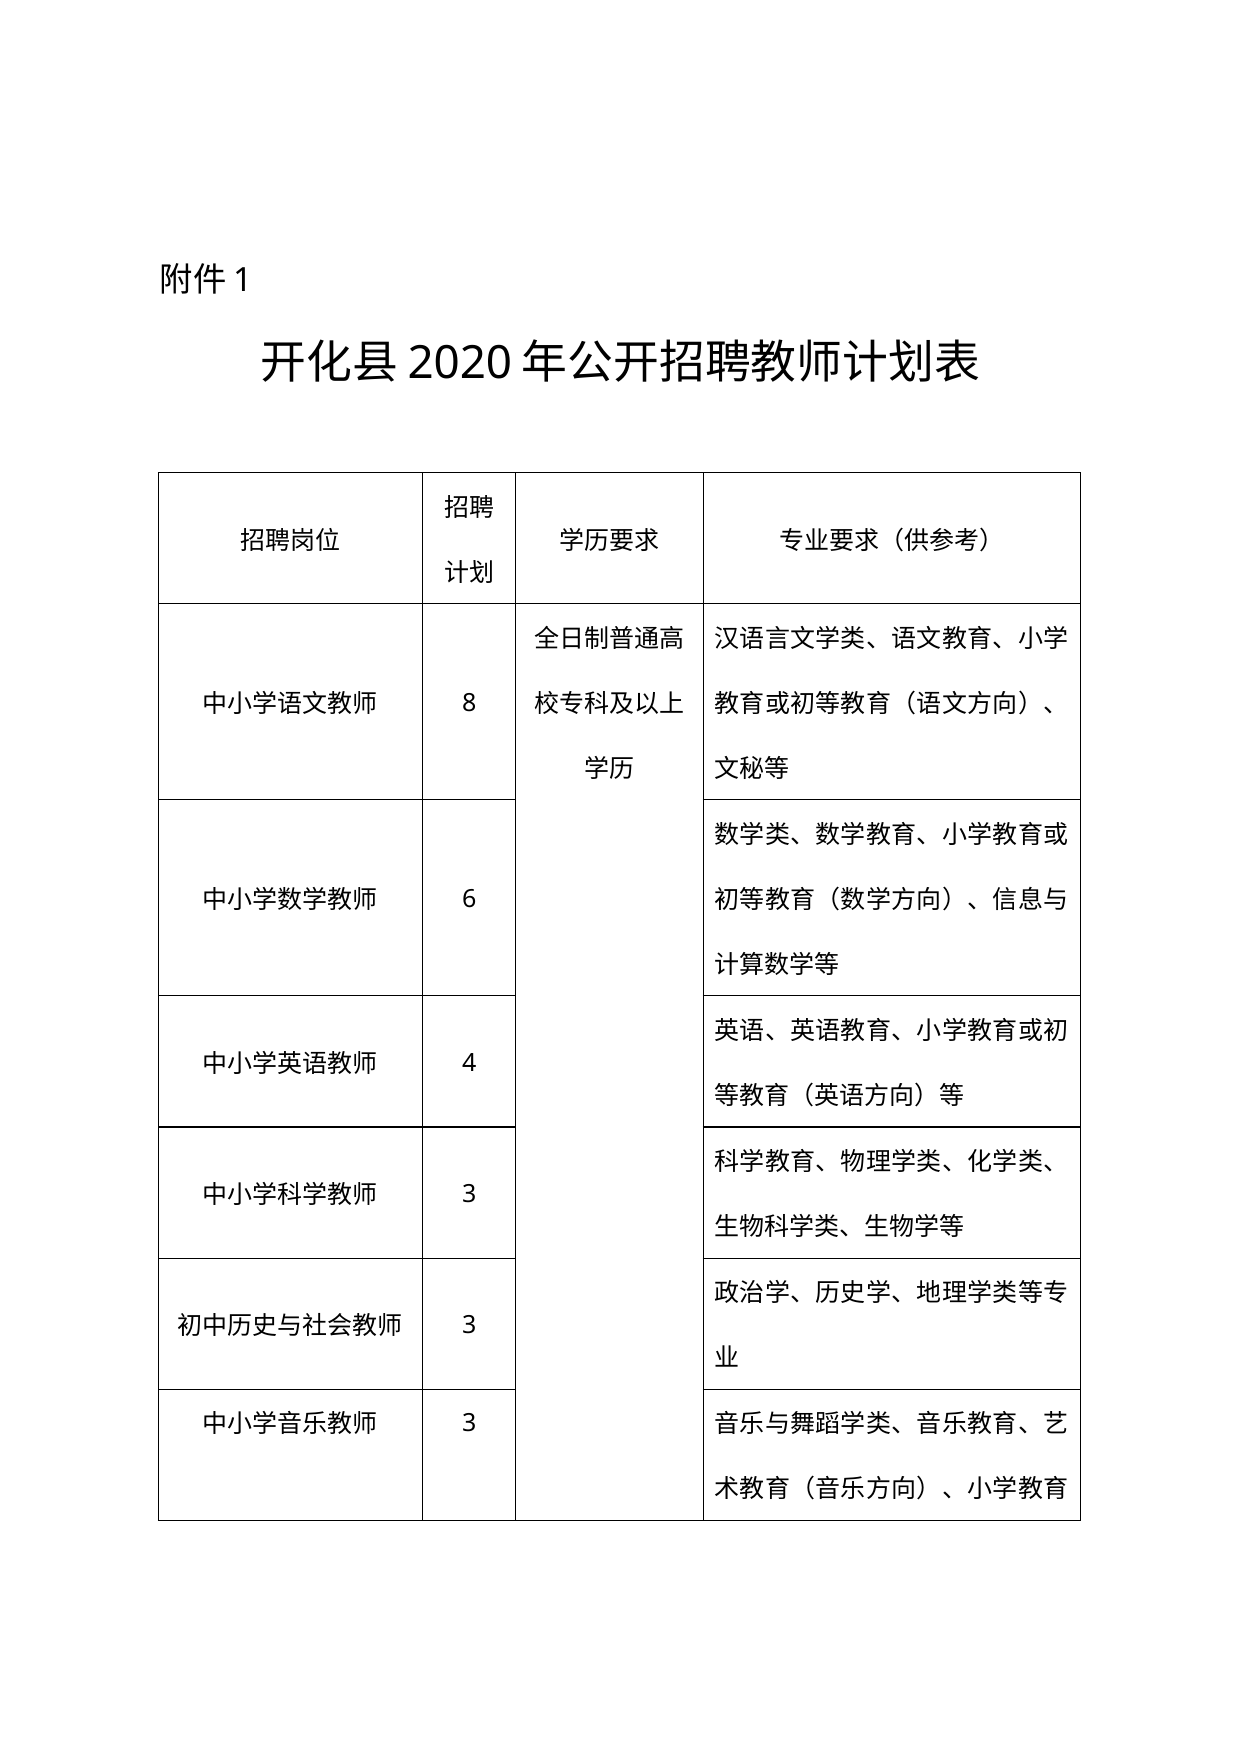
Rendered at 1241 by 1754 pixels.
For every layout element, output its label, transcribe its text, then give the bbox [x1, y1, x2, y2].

table_cell 中小学英语教师 [159, 996, 422, 1126]
table_cell 英语、英语教育、小学教育或初等教育（英语方向）等 [704, 996, 1080, 1126]
text 附件1 [159, 245, 1003, 310]
table_cell 全日制普通高校专科及以上学历 [516, 604, 703, 1519]
table_cell 中小学语文教师 [159, 604, 422, 799]
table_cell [704, 1390, 1080, 1519]
table_header 招聘岗位 [159, 473, 422, 603]
table_cell 数学类、数学教育、小学教育或初等教育（数学方向）、信息与计算数学等 [704, 800, 1080, 995]
table_cell 6 [423, 800, 515, 995]
table_cell 3 [423, 1390, 515, 1519]
table_cell 3 [423, 1128, 515, 1257]
table_cell 8 [423, 604, 515, 799]
text 开化县2020年公开招聘教师计划表 [159, 310, 1081, 407]
table_cell 汉语言文学类、语文教育、小学教育或初等教育（语文方向）、文秘等 [704, 604, 1080, 799]
table_header 学历要求 [516, 473, 703, 603]
table_cell 中小学音乐教师 [159, 1390, 422, 1519]
table_header 专业要求（供参考） [704, 473, 1080, 603]
table_cell 初中历史与社会教师 [159, 1259, 422, 1388]
table_cell 4 [423, 996, 515, 1126]
table_cell 中小学科学教师 [159, 1128, 422, 1257]
table_cell 科学教育、物理学类、化学类、生物科学类、生物学等 [704, 1128, 1080, 1257]
table_header 招聘计划 [423, 473, 515, 603]
table_cell 3 [423, 1259, 515, 1388]
table_cell 政治学、历史学、地理学类等专业 [704, 1259, 1080, 1388]
table_cell 中小学数学教师 [159, 800, 422, 995]
